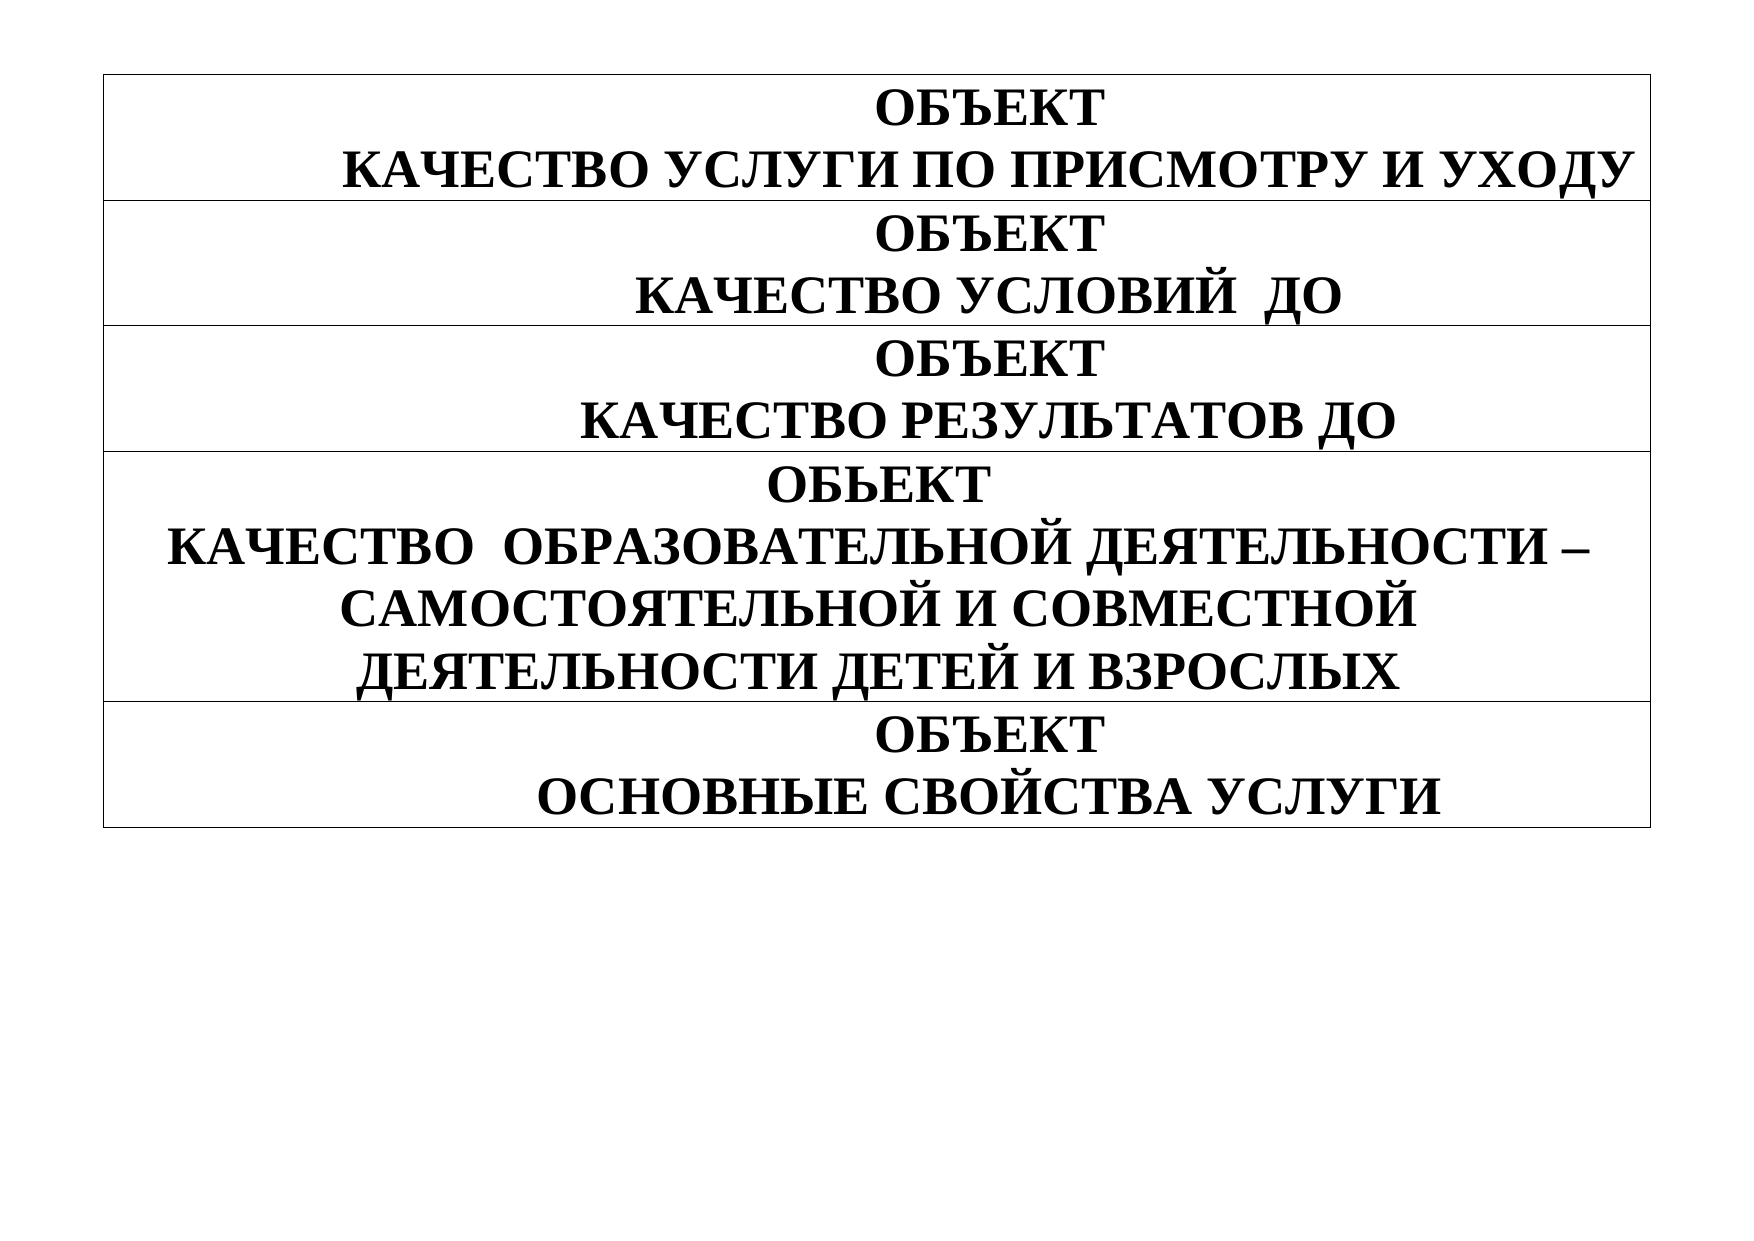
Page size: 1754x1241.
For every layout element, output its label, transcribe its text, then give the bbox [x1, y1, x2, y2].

table_cell ОБЪЕКТ ОСНОВНЫЕ СВОЙСТВА УСЛУГИ [104, 702, 1650, 827]
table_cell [104, 75, 1650, 199]
table_cell ОБЪЕКТ КАЧЕСТВО РЕЗУЛЬТАТОВ ДО [104, 326, 1650, 451]
table_cell ОБЬЕКТ КАЧЕСТВО ОБРАЗОВАТЕЛЬНОЙ ДЕЯТЕЛЬНОСТИ –САМОСТОЯТЕЛЬНОЙ И СОВМЕСТНОЙ ДЕЯТЕЛЬНОСТИ ДЕТЕЙ И ВЗРОСЛЫХ [104, 452, 1650, 701]
table_cell ОБЪЕКТ КАЧЕСТВО УСЛОВИЙ ДО [104, 201, 1650, 325]
